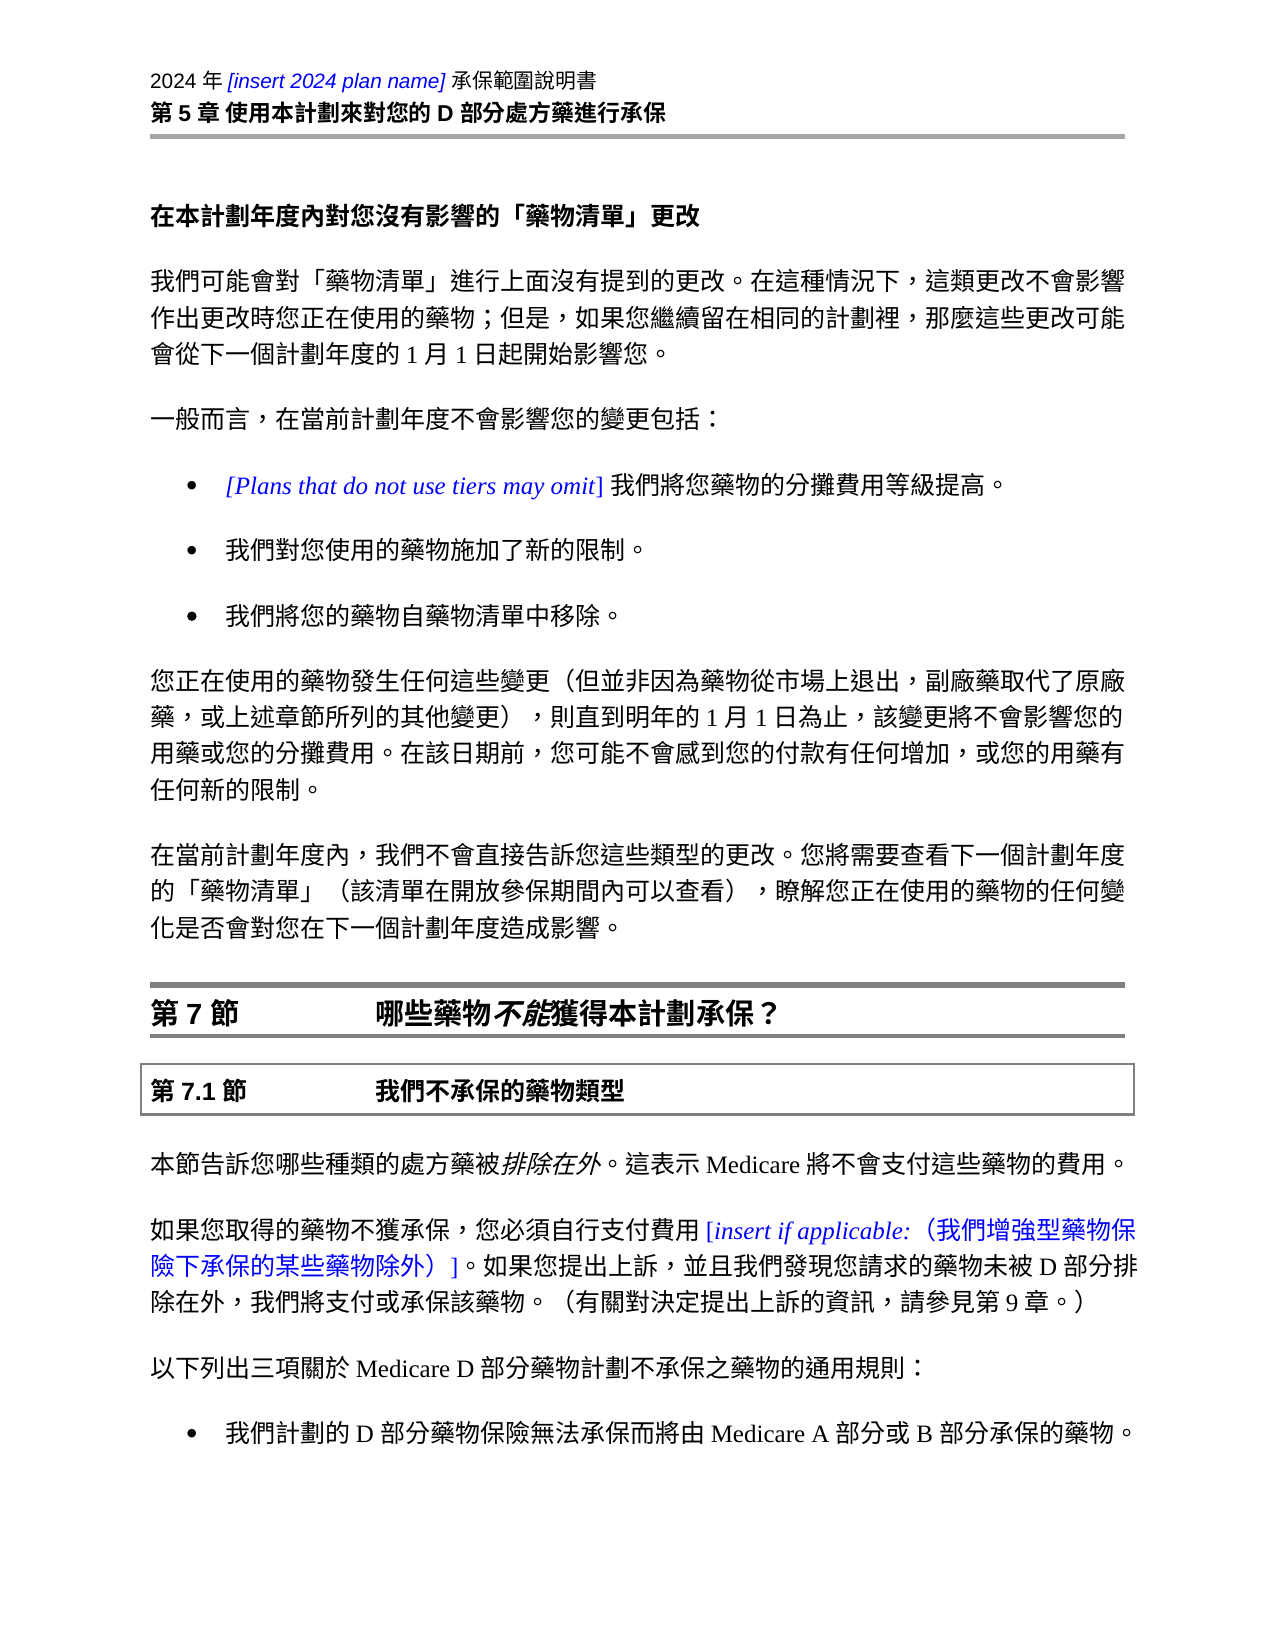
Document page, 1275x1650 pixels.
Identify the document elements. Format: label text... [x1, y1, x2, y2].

subtitle 第 7.1 節 我們不承保的藥物類型 [142, 1065, 1133, 1113]
list 我們計劃的 D 部分藥物保險無法承保而將由 Medicare A 部分或 B 部分承保的藥物。 [187, 1413, 1144, 1450]
text 我們可能會對「藥物清單」進行上面沒有提到的更改。在這種情況下，這類更改不會影響作出更改時您正在使用的藥物；但是，如果您繼續留在相同的計劃裡，那麼這些更改可能會從下一個計劃年度的 1 月 1 日起開始影響您。 [150, 262, 1125, 371]
text 您正在使用的藥物發生任何這些變更（但並非因為藥物從市場上退出，副廠藥取代了原廠藥，或上述章節所列的其他變更），則直到明年的 1 月 1 日為止，該變更將不會影響您的用藥或您的分攤費用。在該日期前，您可能不會感到您的付款有任何增加，或您的用藥有任何新的限制。 [150, 661, 1125, 806]
text 一般而言，在當前計劃年度不會影響您的變更包括： [150, 400, 1125, 436]
text 以下列出三項關於 Medicare D 部分藥物計劃不承保之藥物的通用規則： [150, 1348, 1125, 1384]
text 在當前計劃年度內，我們不會直接告訴您這些類型的更改。您將需要查看下一個計劃年度的「藥物清單」（該清單在開放參保期間內可以查看），瞭解您正在使用的藥物的任何變化是否會對您在下一個計劃年度造成影響。 [150, 836, 1125, 944]
list 我們對您使用的藥物施加了新的限制。 [187, 531, 1125, 567]
list [Plans that do not use tiers may omit] 我們將您藥物的分攤費用等級提高。 [187, 465, 1125, 501]
subtitle 第 7 節 哪些藥物不能獲得本計劃承保？ [150, 988, 1125, 1034]
list 我們將您的藥物自藥物清單中移除。 [187, 596, 1125, 632]
subtitle 在本計劃年度內對您沒有影響的「藥物清單」更改 [150, 196, 1125, 233]
text 本節告訴您哪些種類的處方藥被排除在外。這表示 Medicare 將不會支付這些藥物的費用。 [150, 1145, 1144, 1181]
text 如果您取得的藥物不獲承保，您必須自行支付費用 [insert if applicable:（我們增強型藥物保險下承保的某些藥物除外）]。如果您提出上訴，並且我們發現您請求的藥物未被 D 部分排除在外，我們將支付或承保該藥物。（有關對決定提出上訴的資訊，請參見第 9 章。） [150, 1210, 1153, 1319]
